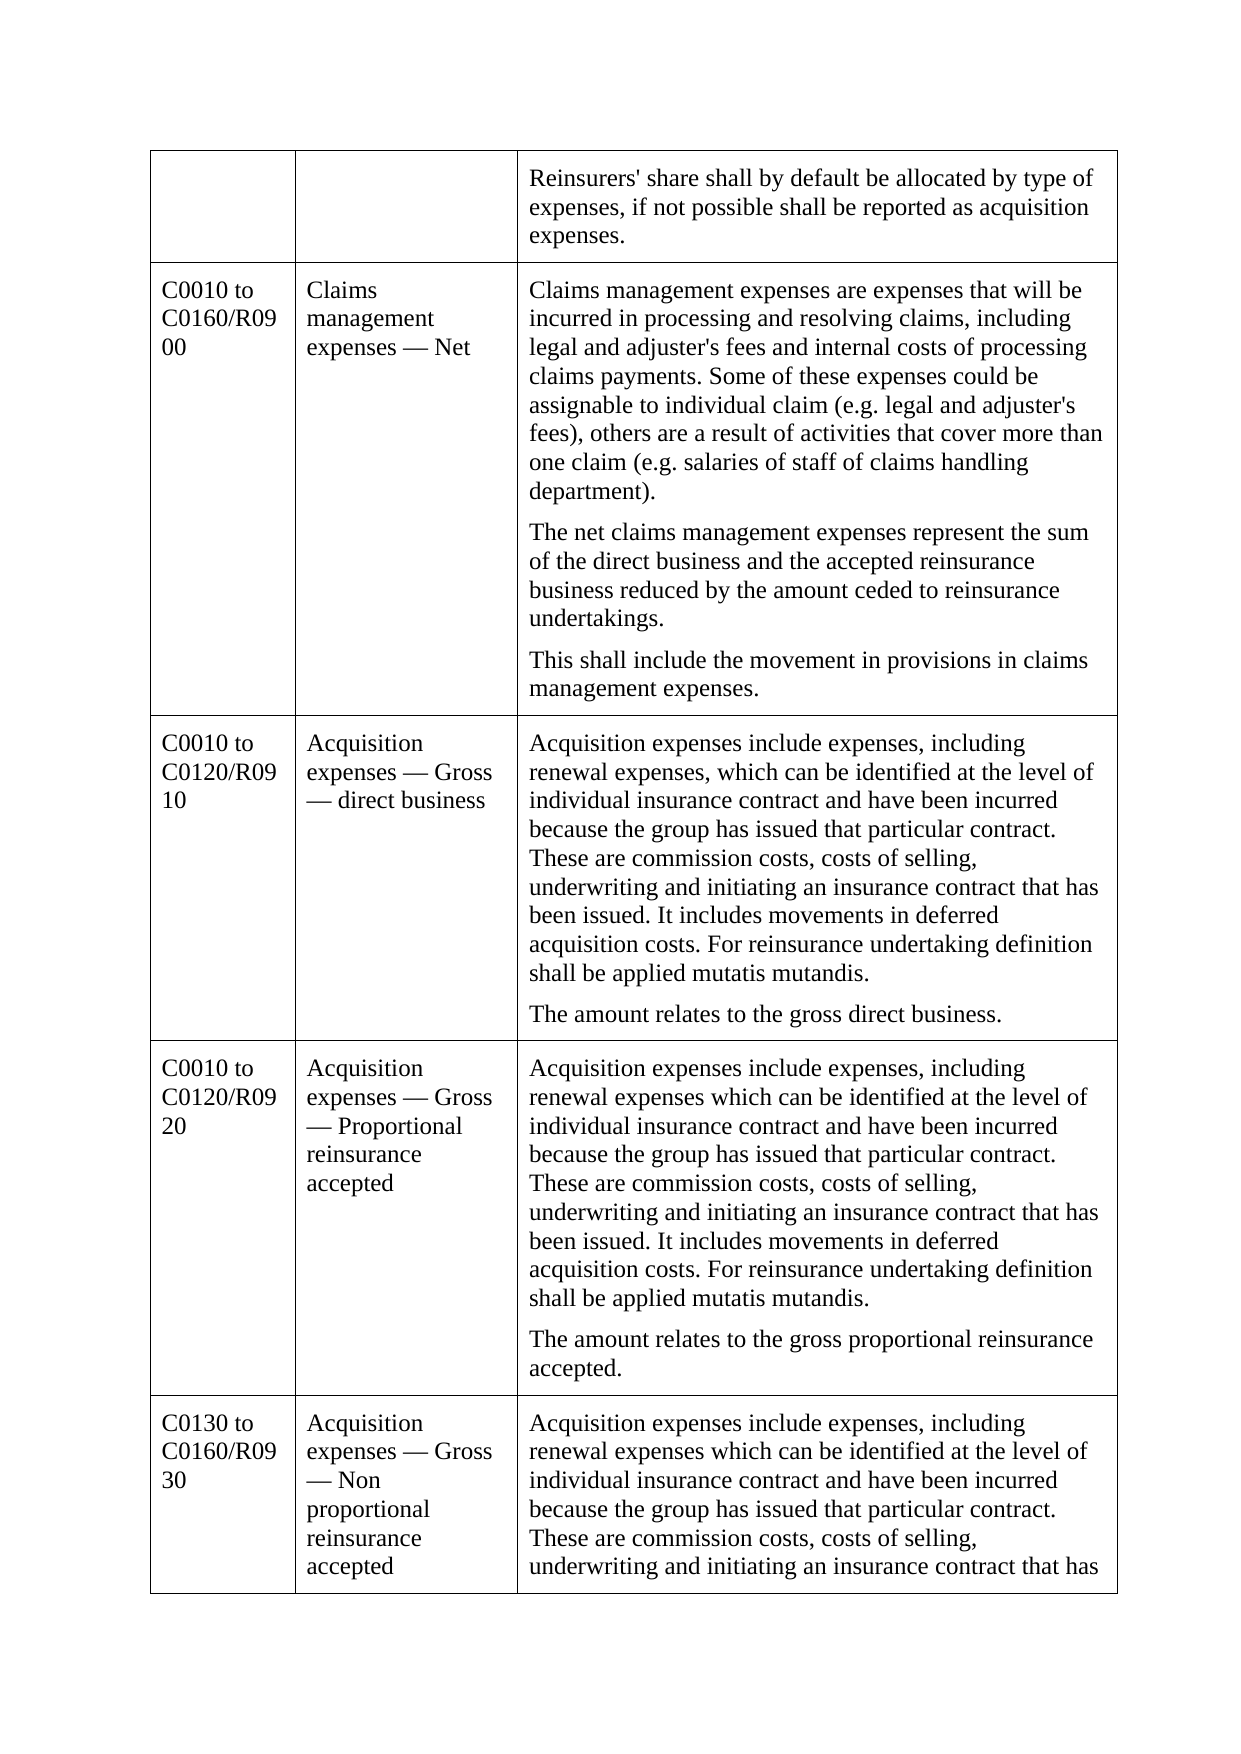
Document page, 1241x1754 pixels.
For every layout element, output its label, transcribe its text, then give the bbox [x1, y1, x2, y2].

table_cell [151, 1396, 295, 1593]
table_cell Acquisition expenses — Gross — direct business [296, 716, 517, 1040]
table_cell Acquisition expenses include expenses, including renewal expenses, which can be identified at the level of individual insurance contract and have been incurred because the group has issued that particular contract. These are commission costs, costs of selling, underwriting and initiating an insurance contract that has been issued. It includes movements in deferred acquisition costs. For reinsurance undertaking definition shall be applied mutatis mutandis. The amount relates to the gross direct business. [518, 716, 1117, 1040]
table_cell C0010 to C0120/R0920 [151, 1041, 295, 1394]
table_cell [151, 151, 295, 262]
table_cell Acquisition expenses include expenses, including renewal expenses which can be identified at the level of individual insurance contract and have been incurred because the group has issued that particular contract. These are commission costs, costs of selling, underwriting and initiating an insurance contract that has been issued. It includes movements in deferred acquisition costs. For reinsurance undertaking definition shall be applied mutatis mutandis. The amount relates to the gross proportional reinsurance accepted. [518, 1041, 1117, 1394]
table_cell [518, 151, 1117, 262]
table_cell Acquisition expenses — Gross — Proportional reinsurance accepted [296, 1041, 517, 1394]
table_cell C0010 to C0120/R0910 [151, 716, 295, 1040]
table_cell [518, 1396, 1117, 1593]
table_cell Claims management expenses — Net [296, 263, 517, 715]
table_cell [296, 151, 517, 262]
table_cell Claims management expenses are expenses that will be incurred in processing and resolving claims, including legal and adjuster's fees and internal costs of processing claims payments. Some of these expenses could be assignable to individual claim (e.g. legal and adjuster's fees), others are a result of activities that cover more than one claim (e.g. salaries of staff of claims handling department). The net claims management expenses represent the sum of the direct business and the accepted reinsurance business reduced by the amount ceded to reinsurance undertakings. This shall include the movement in provisions in claims management expenses. [518, 263, 1117, 715]
table_cell C0010 to C0160/R0900 [151, 263, 295, 715]
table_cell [296, 1396, 517, 1593]
